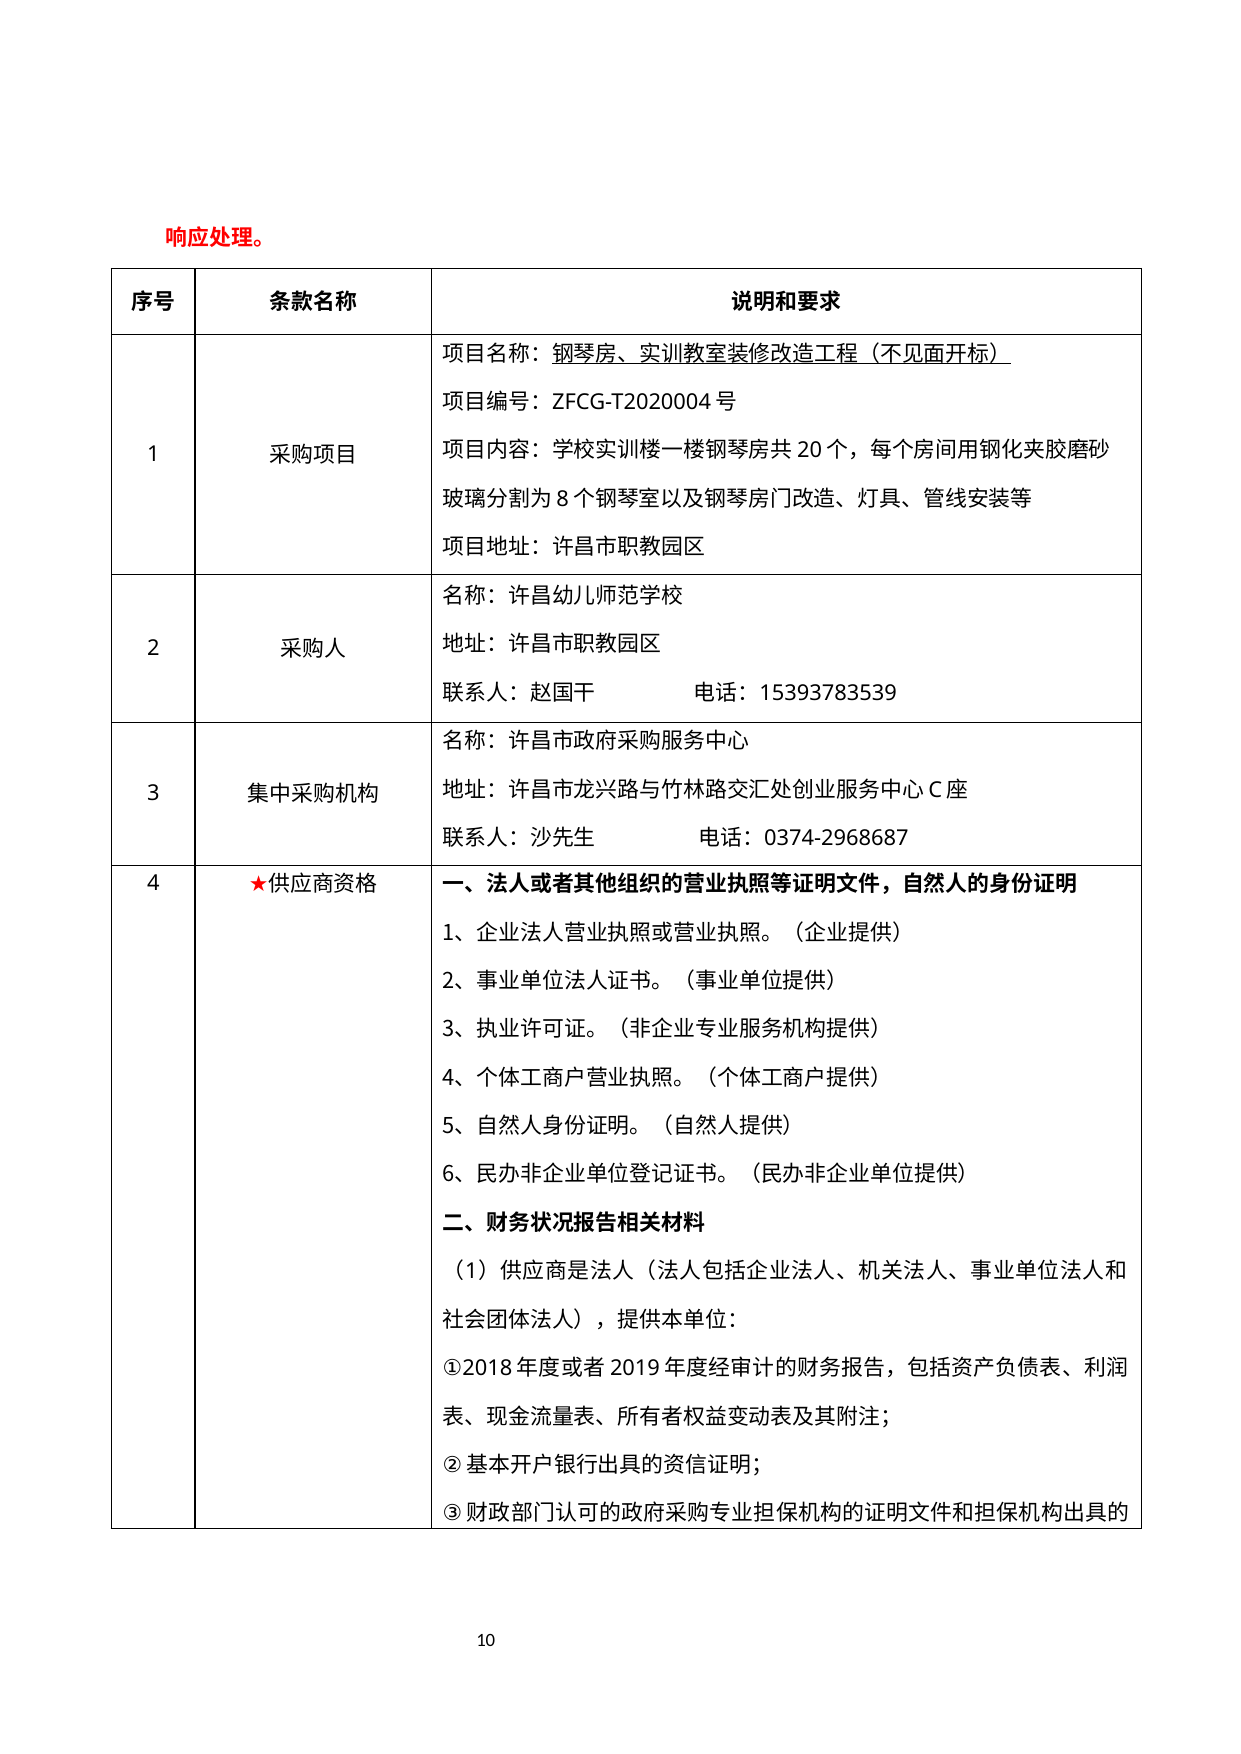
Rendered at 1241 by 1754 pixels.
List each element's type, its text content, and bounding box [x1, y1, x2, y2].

table_cell 名称：许昌幼儿师范学校 地址：许昌市职教园区 联系人：赵国干 电话：15393783539 [432, 575, 1141, 722]
table_cell 集中采购机构 [196, 723, 431, 865]
table_header 序号 [112, 269, 194, 334]
table_cell 2 [112, 575, 194, 722]
table_cell 3 [112, 723, 194, 865]
table_header 说明和要求 [432, 269, 1141, 334]
table_header 条款名称 [196, 269, 431, 334]
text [165, 219, 1088, 252]
table_cell ★供应商资格 [196, 866, 431, 1527]
table_cell 采购人 [196, 575, 431, 722]
table_cell 4 [112, 866, 194, 1527]
table_cell 项目名称：钢琴房、实训教室装修改造工程（不见面开标） 项目编号：ZFCG-T2020004号 项目内容：学校实训楼一楼钢琴房共20个，每个房间用钢化夹胶磨砂玻璃分割为8个钢琴室以及钢琴房门改造、灯具、管线安装等 项目地址：许昌市职教园区 [432, 335, 1141, 574]
table_cell 采购项目 [196, 335, 431, 574]
table_cell 名称：许昌市政府采购服务中心 地址：许昌市龙兴路与竹林路交汇处创业服务中心C座 联系人：沙先生 电话：0374-2968687 [432, 723, 1141, 865]
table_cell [432, 866, 1141, 1527]
table_cell 1 [112, 335, 194, 574]
